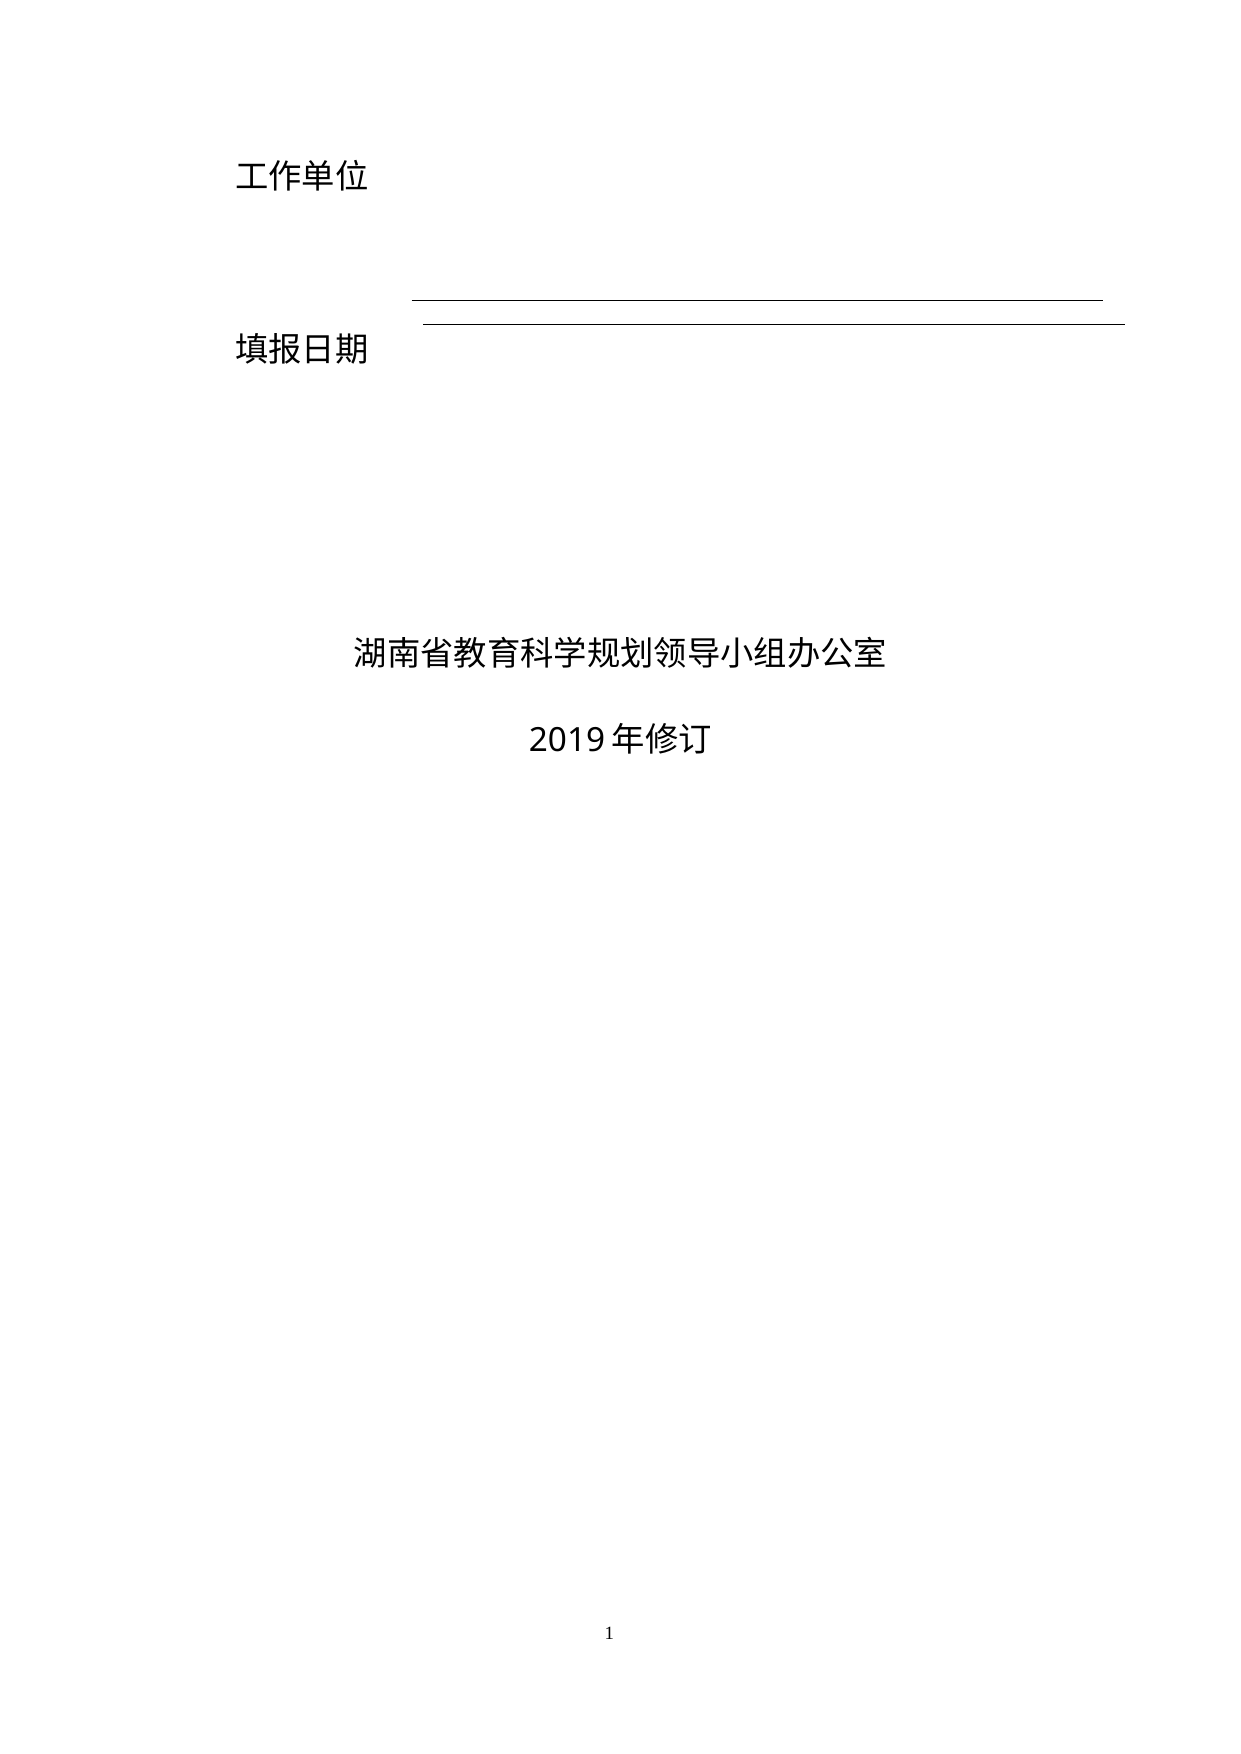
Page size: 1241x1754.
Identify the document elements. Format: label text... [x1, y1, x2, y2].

text 湖南省教育科学规划领导小组办公室 [118, 607, 1122, 694]
text 工作单位 [118, 131, 1122, 217]
text 填报日期 [118, 304, 1122, 391]
text 2019年修订 [118, 694, 1122, 781]
